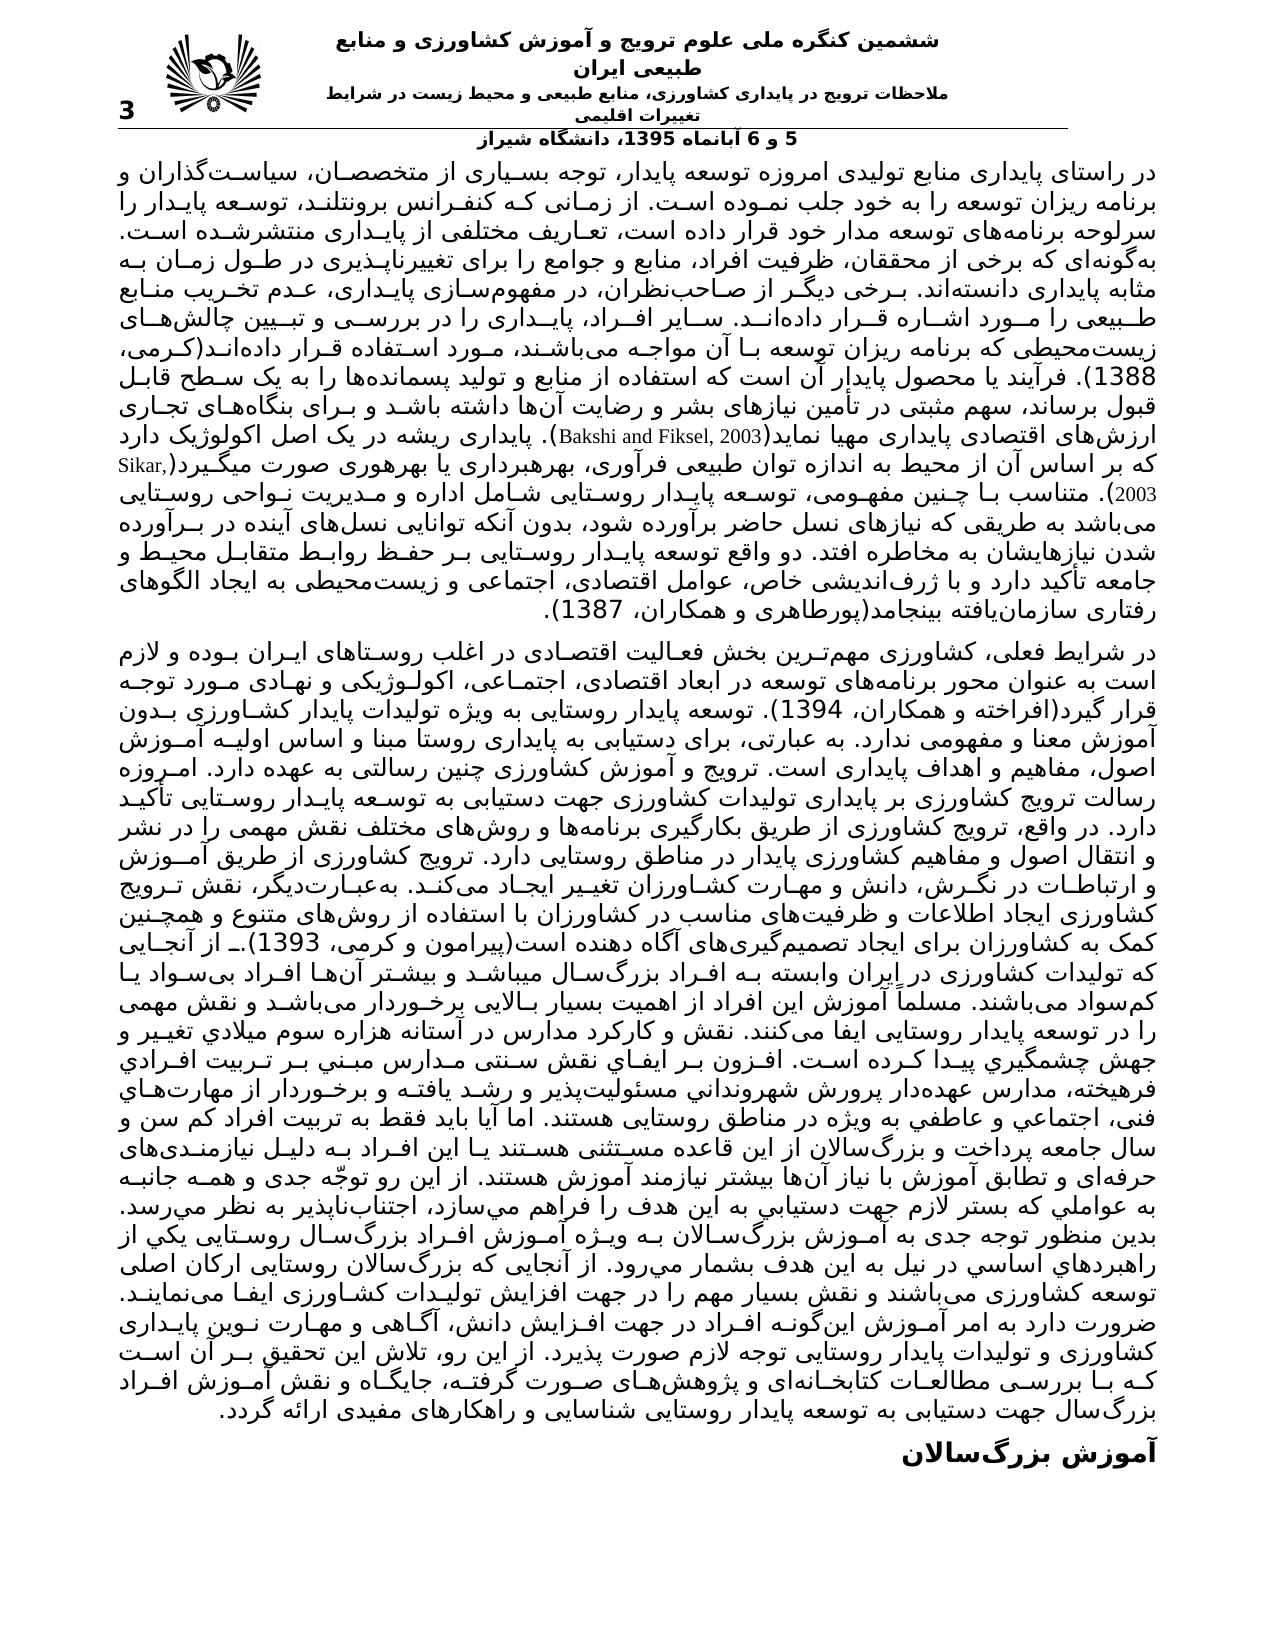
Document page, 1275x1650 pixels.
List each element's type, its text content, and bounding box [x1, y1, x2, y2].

text در راستای پایداری منابع تولیدی امروزه توسعه پایدار، توجه بسیاری از متخصصان، سیاست‌گذاران و برنامه ریزان توسعه را به خود جلب نموده است. از زمانی که کنفرانس برونتلند، توسعه پایدار را سرلوحه برنامه‌های توسعه مدار خود قرار داده است، تعاریف مختلفی از پایداری منتشرشده است. به‌گونه‌ای که برخی از محققان، ظرفیت افراد، منابع و جوامع را برای تغییرناپذیری در طول زمان به ‌مثابه پایداری دانسته‌اند. برخی دیگر از صاحب‌نظران، در مفهوم‌سازی پایداری، عدم تخریب منابع طبیعی را مورد اشاره قرار داده‌اند. سایر افراد، پایداری را در بررسی و تبیین چالش‌های زیست‌محیطی که برنامه ریزان توسعه با آن مواجه می‌باشند، مورد استفاده قرار داده‌اند(کرمی، 1388). فرآیند یا محصول پایدار آن است که استفاده از منابع و تولید پسمانده‌ها را به یک سطح قابل ‌قبول برساند، سهم مثبتی در تأمین نیازهای بشر و رضایت آن‌ها داشته باشد و برای بنگاه‌های تجاری ارزش‌های اقتصادی پایداری مهیا نماید(Bakshi and Fiksel, 2003). پایداری ریشه در یک اصل اکولوژیک دارد که بر اساس آن از محیط به ‌اندازه توان طبیعی فرآوری، بهرهبرداری یا بهرهوری صورت میگیرد(Sikar, 2003). متناسب با چنین مفهومی، توسعه پایدار روستایی شامل اداره و مدیریت نواحی روستایی می‌باشد به طریقی که نیازهای نسل حاضر برآورده شود، بدون آنکه توانایی نسل‌های آینده در برآورده شدن نیازهایشان به مخاطره افتد. دو واقع توسعه پایدار روستایی بر حفظ روابط متقابل محیط و جامعه تأکید دارد و با ژرف‌اندیشی خاص، عوامل اقتصادی، اجتماعی و زیست‌محیطی به ایجاد الگوهای رفتاری سازمان‌یافته بینجامد(پورطاهری و همکاران، 1387). [118, 158, 1157, 624]
text آموزش بزرگ‌سالان [118, 1437, 1157, 1468]
text در شرایط فعلی، کشاورزی مهم‌ترین بخش فعالیت اقتصادی در اغلب روستاهای ایران بوده و لازم است به عنوان محور برنامه‌های توسعه در ابعاد اقتصادی، اجتماعی، اکولوژیکی و نهادی مورد توجه قرار گیرد(افراخته و همکاران، 1394). توسعه پایدار روستایی به ویژه تولیدات پایدار کشاورزی بدون آموزش معنا و مفهومی ندارد. به عبارتی، برای دستیابی به پایداری روستا مبنا و اساس اولیه آموزش اصول، مفاهیم و اهداف پایداری است. ترویج و آموزش کشاورزی چنین رسالتی به عهده دارد. امروزه رسالت ترویج کشاورزی بر پایداری تولیدات کشاورزی جهت دستیابی به توسعه پایدار روستایی تأکید دارد. در واقع، ترویج کشاورزی از طریق بکارگیری برنامه‌ها و روش‌های مختلف نقش مهمی را در نشر و انتقال اصول و مفاهیم کشاورزی پایدار در مناطق روستایی دارد. ترویج کشاورزی از طریق آموزش و ارتباطات در نگرش، دانش و مهارت کشاورزان تغییر ایجاد می‌کند. به‌عبارت‌دیگر، نقش ترویج کشاورزی ایجاد اطلاعات و ظرفیت‌های مناسب در کشاورزان با استفاده از روش‌های متنوع و همچنین کمک به کشاورزان برای ایجاد تصمیم‌گیری‌های آگاه دهنده است(پیرامون و کرمی، 1393). از آنجایی که تولیدات کشاورزی در ایران وابسته به افراد بزرگ‌سال میباشد و بیشتر آن‌ها افراد بی‌سواد یا کم‌سواد می‌باشند. مسلماً آموزش این افراد از اهمیت بسیار بالایی برخوردار می‌باشد و نقش مهمی را در توسعه پایدار روستایی ایفا می‌کنند. نقش و كاركرد مدارس در آستانه هزاره سوم ميلادي تغيير و جهش چشمگيري پيدا كرده است. افزون بر ايفاي نقش سنتی مدارس مبني بر تربیت افرادي فرهيخته، مدارس عهده‌دار پرورش شهرونداني مسئولیت‌پذیر و رشد يافته و برخوردار از مهارت‌هاي فنی، اجتماعي و عاطفي به ویژه در مناطق روستایی هستند. اما آیا باید فقط به تربیت افراد کم سن و سال جامعه پرداخت و بزرگ‌سالان از این قاعده مستثنی هستند یا این افراد به دلیل نیازمندی‌های حرفه‌ای و تطابق آموزش با نیاز آن‌ها بیشتر نیازمند آموزش هستند. از این ‌رو توجّه جدی و همه ‌جانبه به عواملي كه بستر لازم جهت دستيابي به اين هدف را فراهم مي‌سازد، اجتناب‌ناپذير به نظر مي‌رسد. بدين منظور توجه جدی به آموزش بزرگ‌سالان به ویژه آموزش افراد بزرگ‌سال روستایی يكي از راهبردهاي اساسي در نيل به اين هدف بشمار مي‌رود. از آنجایی‌ که بزرگ‌سالان روستایی ارکان اصلی توسعه کشاورزی می‌باشند و نقش بسیار مهم را در جهت افزایش تولیدات کشاورزی ایفا می‌نمایند. ضرورت دارد به امر آموزش این‌گونه افراد در جهت افزایش دانش، آگاهی و مهارت نوین پایداری کشاورزی و تولیدات پایدار روستایی توجه لازم صورت پذیرد. از این رو، تلاش این تحقیق بر آن است که با بررسی مطالعات کتابخانه‌ای و پژوهش‌های صورت گرفته، جایگاه و نقش آموزش افراد بزرگ‌سال جهت دستیابی به توسعه پایدار روستایی شناسایی و راهکارهای مفیدی ارائه گردد. [118, 637, 1157, 1424]
picture [164, 32, 263, 114]
